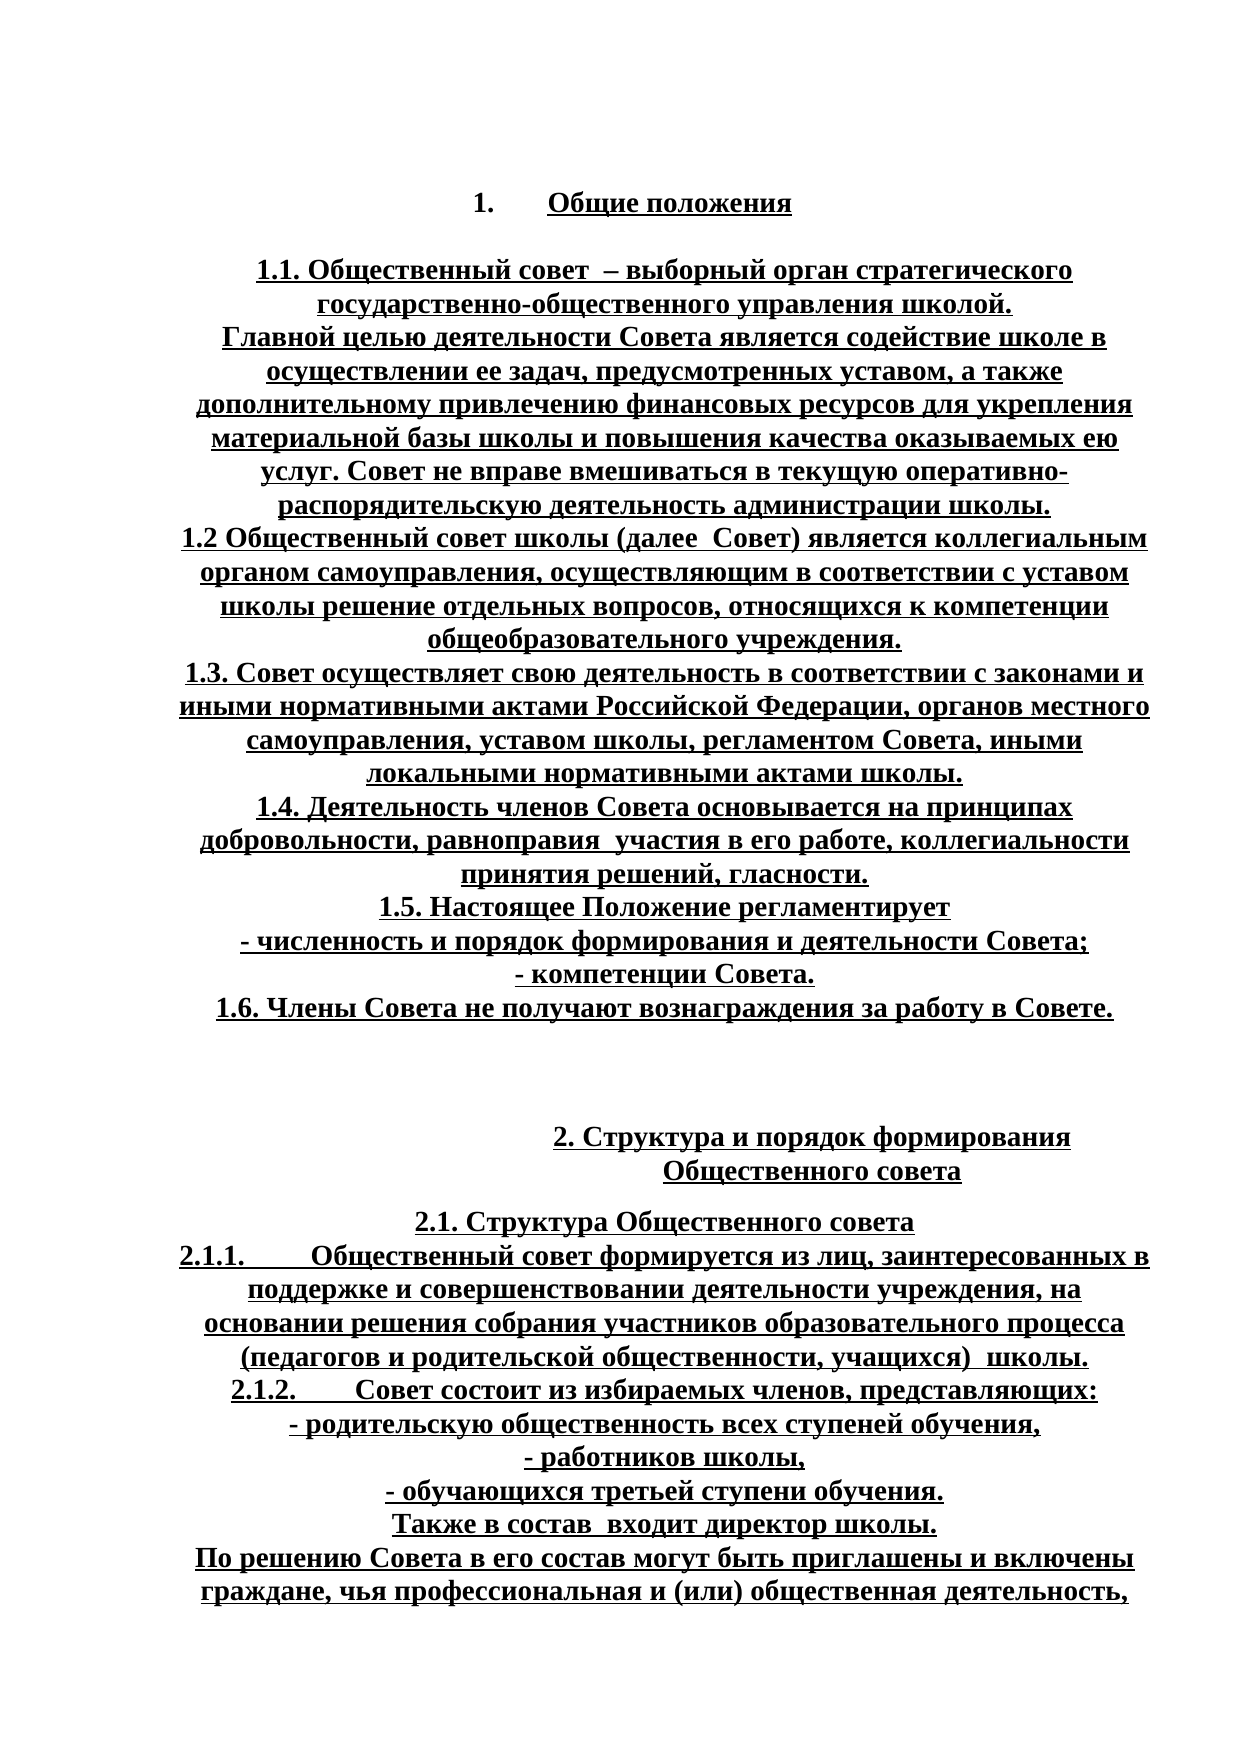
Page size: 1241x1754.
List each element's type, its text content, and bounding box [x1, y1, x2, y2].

text 1.1. Общественный совет – выборный орган стратегического государственно-общественного управления школой. [177, 252, 1152, 319]
text 2. Структура и порядок формирования Общественного совета [472, 1119, 1152, 1187]
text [177, 1540, 1152, 1607]
text 2.1. Структура Общественного совета [177, 1204, 1152, 1238]
text - работников школы, [177, 1439, 1152, 1473]
list Общие положения [472, 185, 1152, 219]
text 1.4. Деятельность членов Совета основывается на принципах добровольности, равноправия участия в его работе, коллегиальности принятия решений, гласности. [177, 789, 1152, 889]
text 1.2 Общественный совет школы (далее Совет) является коллегиальным органом самоуправления, осуществляющим в соответствии с уставом школы решение отдельных вопросов, относящихся к компетенции общеобразовательного учреждения. [177, 521, 1152, 655]
text - численность и порядок формирования и деятельности Совета; [177, 923, 1152, 957]
text 1.5. Настоящее Положение регламентирует [177, 889, 1152, 923]
text Также в состав входит директор школы. [177, 1506, 1152, 1540]
text 1.6. Члены Совета не получают вознаграждения за работу в Совете. [177, 990, 1152, 1024]
text Главной целью деятельности Совета является содействие школе в осуществлении ее задач, предусмотренных уставом, а также дополнительному привлечению финансовых ресурсов для укрепления материальной базы школы и повышения качества оказываемых ею услуг. Совет не вправе вмешиваться в текущую оперативно-распорядительскую деятельность администрации школы. [177, 319, 1152, 521]
text 2.1.2. Совет состоит из избираемых членов, представляющих: [177, 1372, 1152, 1406]
text - компетенции Совета. [177, 957, 1152, 990]
text 1.3. Совет осуществляет свою деятельность в соответствии с законами и иными нормативными актами Российской Федерации, органов местного самоуправления, уставом школы, регламентом Совета, иными локальными нормативными актами школы. [177, 655, 1152, 789]
text - родительскую общественность всех ступеней обучения, [177, 1406, 1152, 1439]
text - обучающихся третьей ступени обучения. [177, 1473, 1152, 1506]
text 2.1.1. Общественный совет формируется из лиц, заинтересованных в поддержке и совершенствовании деятельности учреждения, на основании решения собрания участников образовательного процесса (педагогов и родительской общественности, учащихся) школы. [177, 1238, 1152, 1372]
